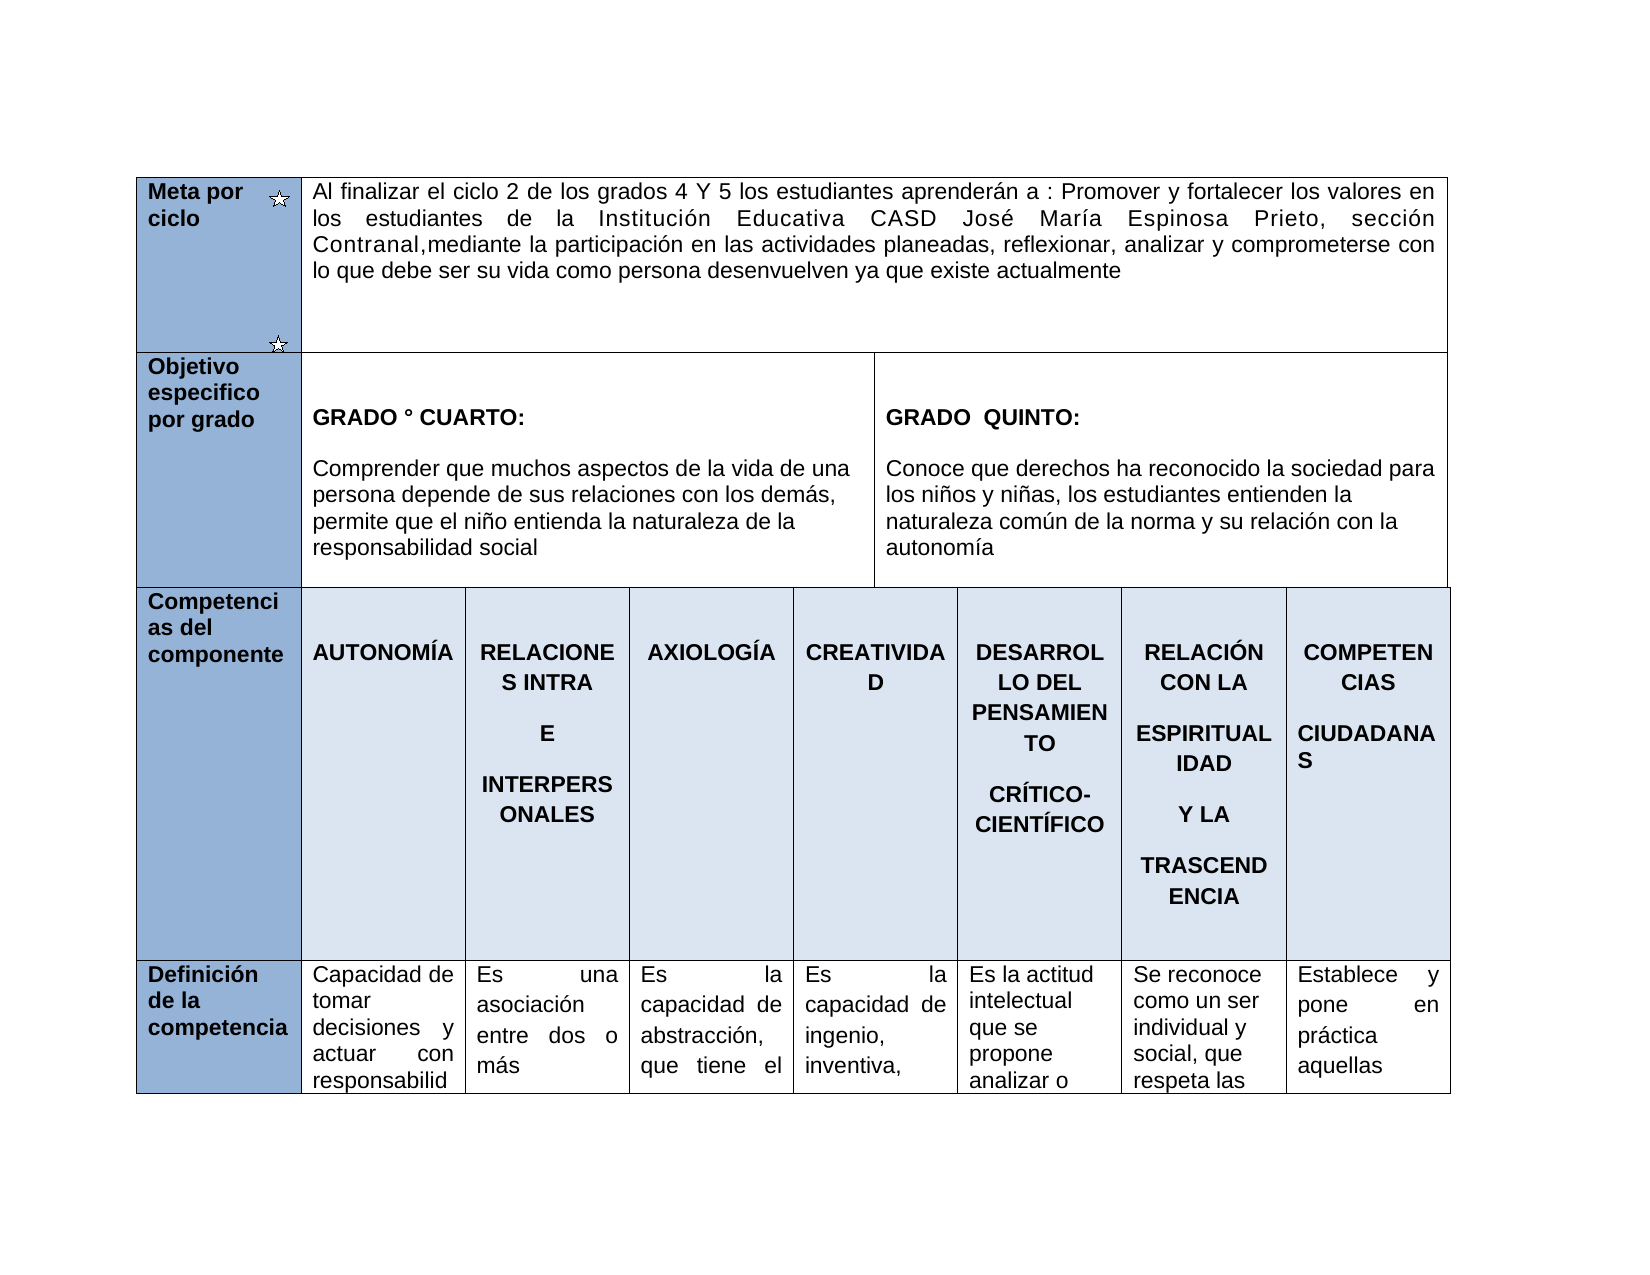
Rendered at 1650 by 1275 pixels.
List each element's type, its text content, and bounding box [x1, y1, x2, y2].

table_cell AutonomÍa [302, 588, 465, 960]
table_cell Objetivo especifico por grado [137, 353, 301, 587]
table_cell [302, 961, 465, 1093]
table_cell Competencias ciudadanas [1287, 588, 1450, 960]
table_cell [630, 961, 793, 1093]
table_cell Competencias del componente [137, 588, 301, 960]
table_cell Meta por ciclo [137, 178, 301, 352]
table_cell RELACIÓN CON la Espiritualidad y La trascendencia [1122, 588, 1286, 960]
table_cell Axiología [630, 588, 793, 960]
table_cell GRADO QUINTO: Conoce que derechos ha reconocido la sociedad para los niños y niñas, los estudiantes entienden la naturaleza común de la norma y su relación con la autonomía [875, 353, 1447, 587]
table_cell GRADO ° CUARTO: Comprender que muchos aspectos de la vida de una persona depende de sus relaciones con los demás, permite que el niño entienda la naturaleza de la responsabilidad social [302, 353, 874, 587]
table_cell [1122, 961, 1286, 1093]
table_cell Creatividad [794, 588, 957, 960]
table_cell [466, 961, 629, 1093]
table_cell Al finalizar el ciclo 2 de los grados 4 Y 5 los estudiantes aprenderán a : Promover y fortalecer los valores en los estudiantes de la Institución Educativa CASD José María Espinosa Prieto, sección Contranal,mediante la participación en las actividades planeadas, reflexionar, analizar y comprometerse con lo que debe ser su vida como persona desenvuelven ya que existe actualmente [302, 178, 1447, 352]
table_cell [794, 961, 957, 1093]
table_cell DesarrollO del pensamiento crítico-científico [958, 588, 1121, 960]
table_cell Relaciones intra e interpersonales [466, 588, 629, 960]
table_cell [958, 961, 1121, 1093]
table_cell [1287, 961, 1450, 1093]
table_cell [137, 961, 301, 1093]
